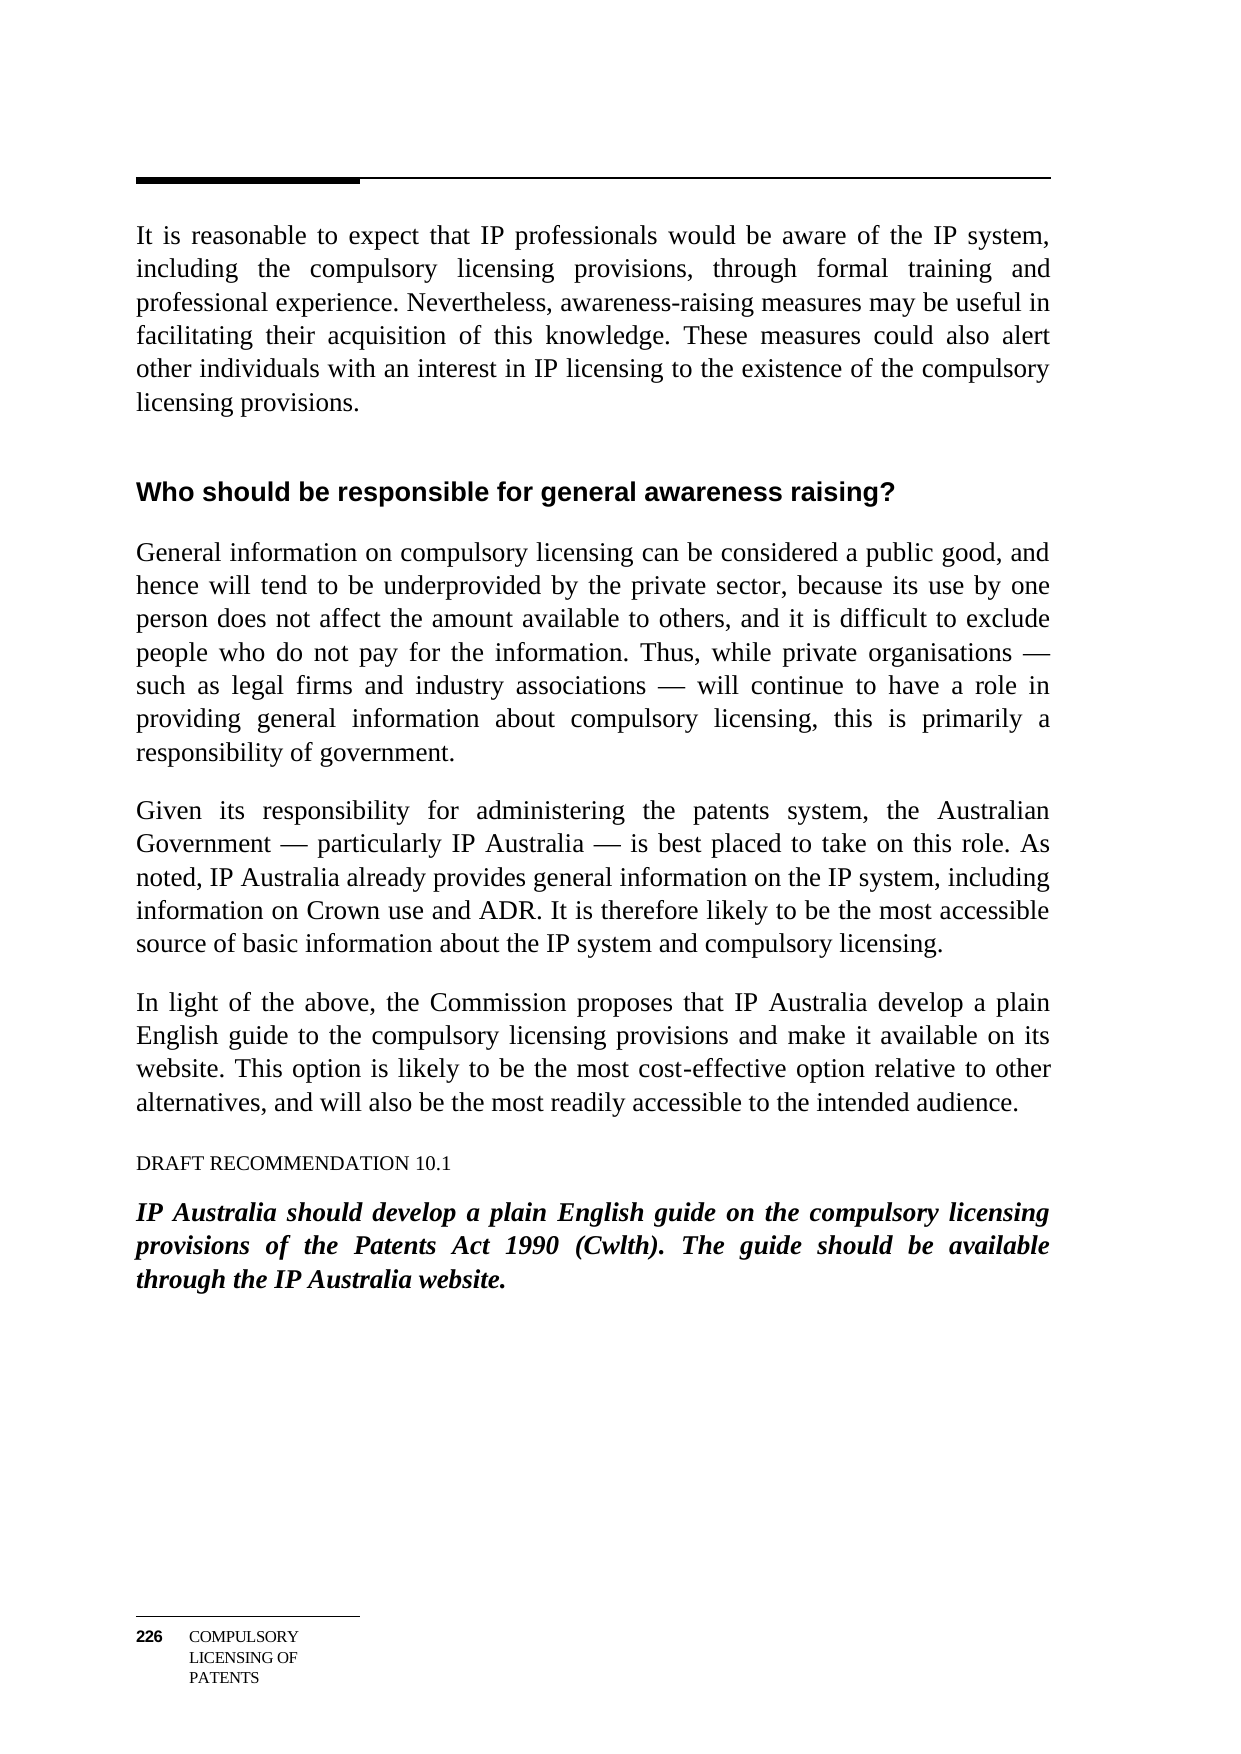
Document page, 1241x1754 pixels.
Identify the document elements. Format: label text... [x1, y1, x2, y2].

text General information on compulsory licensing can be considered a public good, and hence will tend to be underprovided by the private sector, because its use by one person does not affect the amount available to others, and it is difficult to exclude people who do not pay for the information. Thus, while private organisations — such as legal firms and industry associations — will continue to have a role in providing general information about compulsory licensing, this is primarily a responsibility of government. [136, 533, 1051, 767]
text In light of the above, the Commission proposes that IP Australia develop a plain English guide to the compulsory licensing provisions and make it available on its website. This option is likely to be the most cost-effective option relative to other alternatives, and will also be the most readily accessible to the intended audience. [136, 983, 1051, 1117]
text IP Australia should develop a plain English guide on the compulsory licensing provisions of the Patents Act 1990 (Cwlth). The guide should be available through the IP Australia website. [136, 1194, 1051, 1294]
text Given its responsibility for administering the patents system, the Australian Government — particularly IP Australia — is best placed to take on this role. As noted, IP Australia already provides general information on the IP system, including information on Crown use and ADR. It is therefore likely to be the most accessible source of basic information about the IP system and compulsory licensing. [136, 792, 1051, 958]
title draft Recommendation 10.1 [136, 1142, 1051, 1175]
subtitle Who should be responsible for general awareness raising? [136, 475, 1051, 508]
text It is reasonable to expect that IP professionals would be aware of the IP system, including the compulsory licensing provisions, through formal training and professional experience. Nevertheless, awareness-raising measures may be useful in facilitating their acquisition of this knowledge. These measures could also alert other individuals with an interest in IP licensing to the existence of the compulsory licensing provisions. [136, 217, 1051, 417]
